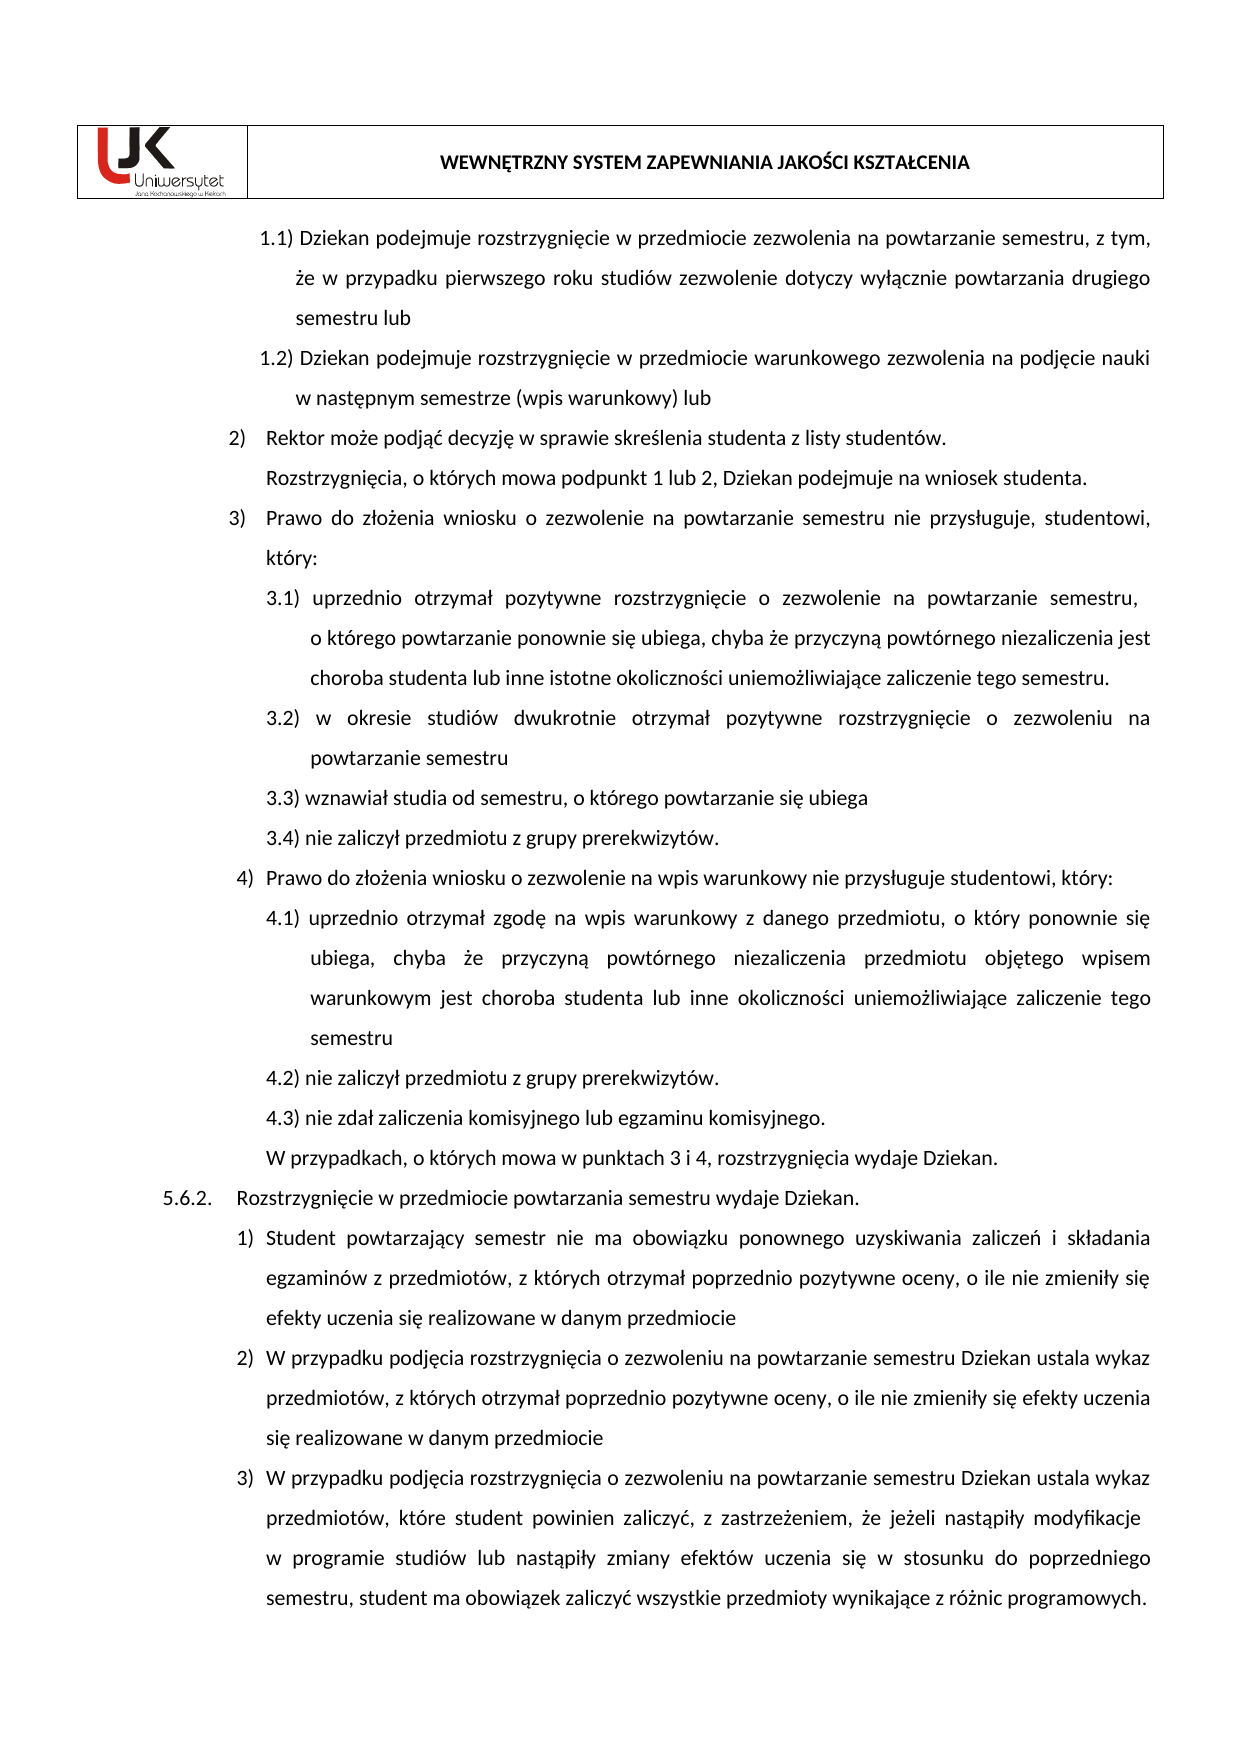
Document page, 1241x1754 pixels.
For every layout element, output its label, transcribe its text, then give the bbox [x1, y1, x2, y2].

text 3.3) wznawiał studia od semestru, o którego powtarzanie się ubiega [266, 784, 1152, 811]
text W przypadkach, o których mowa w punktach 3 i 4, rozstrzygnięcia wydaje Dziekan. [266, 1144, 1152, 1171]
list Prawo do złożenia wniosku o zezwolenie na wpis warunkowy nie przysługuje studentowi, który: [236, 864, 1152, 891]
text Rozstrzygnięcia, o których mowa podpunkt 1 lub 2, Dziekan podejmuje na wniosek studenta. [266, 464, 1152, 491]
list Student powtarzający semestr nie ma obowiązku ponownego uzyskiwania zaliczeń i składania egzaminów z przedmiotów, z których otrzymał poprzednio pozytywne oceny, o ile nie zmieniły się efekty uczenia się realizowane w danym przedmiocie [236, 1224, 1152, 1331]
list 1.1) Dziekan podejmuje rozstrzygnięcie w przedmiocie zezwolenia na powtarzanie semestru, z tym, że w przypadku pierwszego roku studiów zezwolenie dotyczy wyłącznie powtarzania drugiego semestru lub [259, 224, 1152, 331]
list Prawo do złożenia wniosku o zezwolenie na powtarzanie semestru nie przysługuje, studentowi, który: [228, 504, 1152, 571]
list W przypadku podjęcia rozstrzygnięcia o zezwoleniu na powtarzanie semestru Dziekan ustala wykaz przedmiotów, które student powinien zaliczyć, z zastrzeżeniem, że jeżeli nastąpiły modyfikacje w programie studiów lub nastąpiły zmiany efektów uczenia się w stosunku do poprzedniego semestru, student ma obowiązek zaliczyć wszystkie przedmioty wynikające z różnic programowych. [236, 1464, 1152, 1611]
list 1.2) Dziekan podejmuje rozstrzygnięcie w przedmiocie warunkowego zezwolenia na podjęcie nauki w następnym semestrze (wpis warunkowy) lub [259, 344, 1152, 411]
text 4.3) nie zdał zaliczenia komisyjnego lub egzaminu komisyjnego. [266, 1104, 1152, 1131]
list Rektor może podjąć decyzję w sprawie skreślenia studenta z listy studentów. [228, 424, 1152, 451]
text 3.1) uprzednio otrzymał pozytywne rozstrzygnięcie o zezwolenie na powtarzanie semestru, o którego powtarzanie ponownie się ubiega, chyba że przyczyną powtórnego niezaliczenia jest choroba studenta lub inne istotne okoliczności uniemożliwiające zaliczenie tego semestru. [266, 584, 1152, 691]
text 3.4) nie zaliczył przedmiotu z grupy prerekwizytów. [266, 824, 1152, 851]
text 4.2) nie zaliczył przedmiotu z grupy prerekwizytów. [266, 1064, 1152, 1091]
text 4.1) uprzednio otrzymał zgodę na wpis warunkowy z danego przedmiotu, o który ponownie się ubiega, chyba że przyczyną powtórnego niezaliczenia przedmiotu objętego wpisem warunkowym jest choroba studenta lub inne okoliczności uniemożliwiające zaliczenie tego semestru [266, 904, 1152, 1051]
text 3.2) w okresie studiów dwukrotnie otrzymał pozytywne rozstrzygnięcie o zezwoleniu na powtarzanie semestru [266, 704, 1152, 771]
list W przypadku podjęcia rozstrzygnięcia o zezwoleniu na powtarzanie semestru Dziekan ustala wykaz przedmiotów, z których otrzymał poprzednio pozytywne oceny, o ile nie zmieniły się efekty uczenia się realizowane w danym przedmiocie [236, 1344, 1152, 1451]
list Rozstrzygnięcie w przedmiocie powtarzania semestru wydaje Dziekan. [162, 1184, 1152, 1211]
